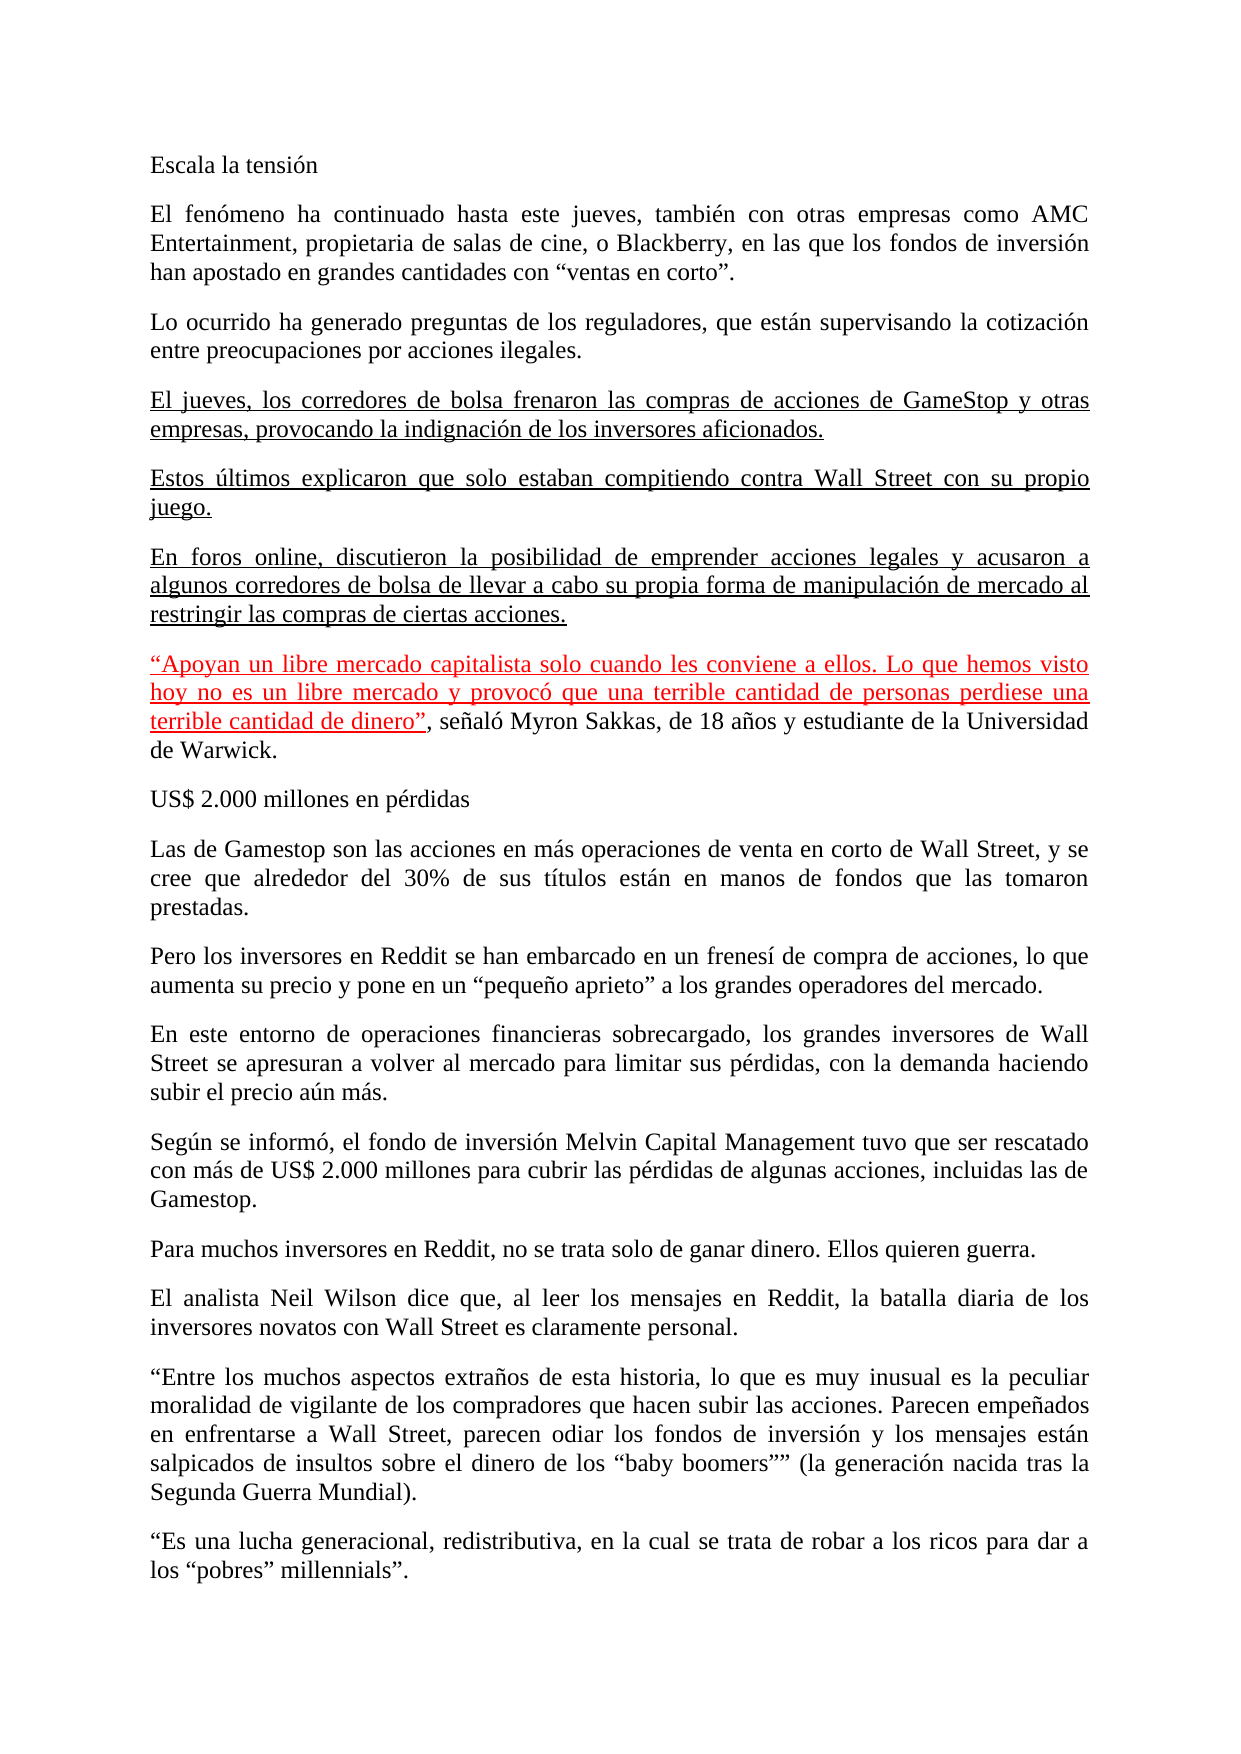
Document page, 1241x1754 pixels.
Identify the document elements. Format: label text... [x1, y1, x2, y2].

text En este entorno de operaciones financieras sobrecargado, los grandes inversores de Wall Street se apresuran a volver al mercado para limitar sus pérdidas, con la demanda haciendo subir el precio aún más. [150, 1019, 1090, 1106]
text En foros online, discutieron la posibilidad de emprender acciones legales y acusaron a algunos corredores de bolsa de llevar a cabo su propia forma de manipulación de mercado al restringir las compras de ciertas acciones. [150, 597, 1090, 628]
text Lo ocurrido ha generado preguntas de los reguladores, que están supervisando la cotización entre preocupaciones por acciones ilegales. [150, 307, 1090, 364]
text “Entre los muchos aspectos extraños de esta historia, lo que es muy inusual es la peculiar moralidad de vigilante de los compradores que hacen subir las acciones. Parecen empeñados en enfrentarse a Wall Street, parecen odiar los fondos de inversión y los mensajes están salpicados de insultos sobre el dinero de los “baby boomers”” (la generación nacida tras la Segunda Guerra Mundial). [150, 1362, 1090, 1505]
text Según se informó, el fondo de inversión Melvin Capital Management tuvo que ser rescatado con más de US$ 2.000 millones para cubrir las pérdidas de algunas acciones, incluidas las de Gamestop. [150, 1127, 1090, 1213]
text El jueves, los corredores de bolsa frenaron las compras de acciones de GameStop y otras empresas, provocando la indignación de los inversores aficionados. [150, 385, 1090, 410]
text En foros online, discutieron la posibilidad de emprender acciones legales y acusaron a algunos corredores de bolsa de llevar a cabo su propia forma de manipulación de mercado al restringir las compras de ciertas acciones. [150, 568, 1090, 595]
text “Es una lucha generacional, redistributiva, en la cual se trata de robar a los ricos para dar a los “pobres” millennials”. [150, 1526, 1090, 1584]
text En foros online, discutieron la posibilidad de emprender acciones legales y acusaron a algunos corredores de bolsa de llevar a cabo su propia forma de manipulación de mercado al restringir las compras de ciertas acciones. [150, 542, 1090, 567]
text Escala la tensión [150, 150, 1090, 179]
text Estos últimos explicaron que solo estaban compitiendo contra Wall Street con su propio juego. [150, 490, 1090, 521]
text US$ 2.000 millones en pérdidas [150, 784, 1090, 813]
text El analista Neil Wilson dice que, al leer los mensajes en Reddit, la batalla diaria de los inversores novatos con Wall Street es claramente personal. [150, 1283, 1090, 1341]
text El jueves, los corredores de bolsa frenaron las compras de acciones de GameStop y otras empresas, provocando la indignación de los inversores aficionados. [150, 411, 1090, 442]
text El fenómeno ha continuado hasta este jueves, también con otras empresas como AMC Entertainment, propietaria de salas de cine, o Blackberry, en las que los fondos de inversión han apostado en grandes cantidades con “ventas en corto”. [150, 199, 1090, 286]
text “Apoyan un libre mercado capitalista solo cuando les conviene a ellos. Lo que hemos visto hoy no es un libre mercado y provocó que una terrible cantidad de personas perdiese una terrible cantidad de dinero”, señaló Myron Sakkas, de 18 años y estudiante de la Universidad de Warwick. [150, 704, 1090, 764]
text Estos últimos explicaron que solo estaban compitiendo contra Wall Street con su propio juego. [150, 463, 1090, 488]
text Las de Gamestop son las acciones en más operaciones de venta en corto de Wall Street, y se cree que alrededor del 30% de sus títulos están en manos de fondos que las tomaron prestadas. [150, 834, 1090, 920]
text Pero los inversores en Reddit se han embarcado en un frenesí de compra de acciones, lo que aumenta su precio y pone en un “pequeño aprieto” a los grandes operadores del mercado. [150, 941, 1090, 999]
text Para muchos inversores en Reddit, no se trata solo de ganar dinero. Ellos quieren guerra. [150, 1234, 1090, 1262]
text “Apoyan un libre mercado capitalista solo cuando les conviene a ellos. Lo que hemos visto hoy no es un libre mercado y provocó que una terrible cantidad de personas perdiese una terrible cantidad de dinero”, señaló Myron Sakkas, de 18 años y estudiante de la Universidad de Warwick. [150, 649, 1090, 702]
